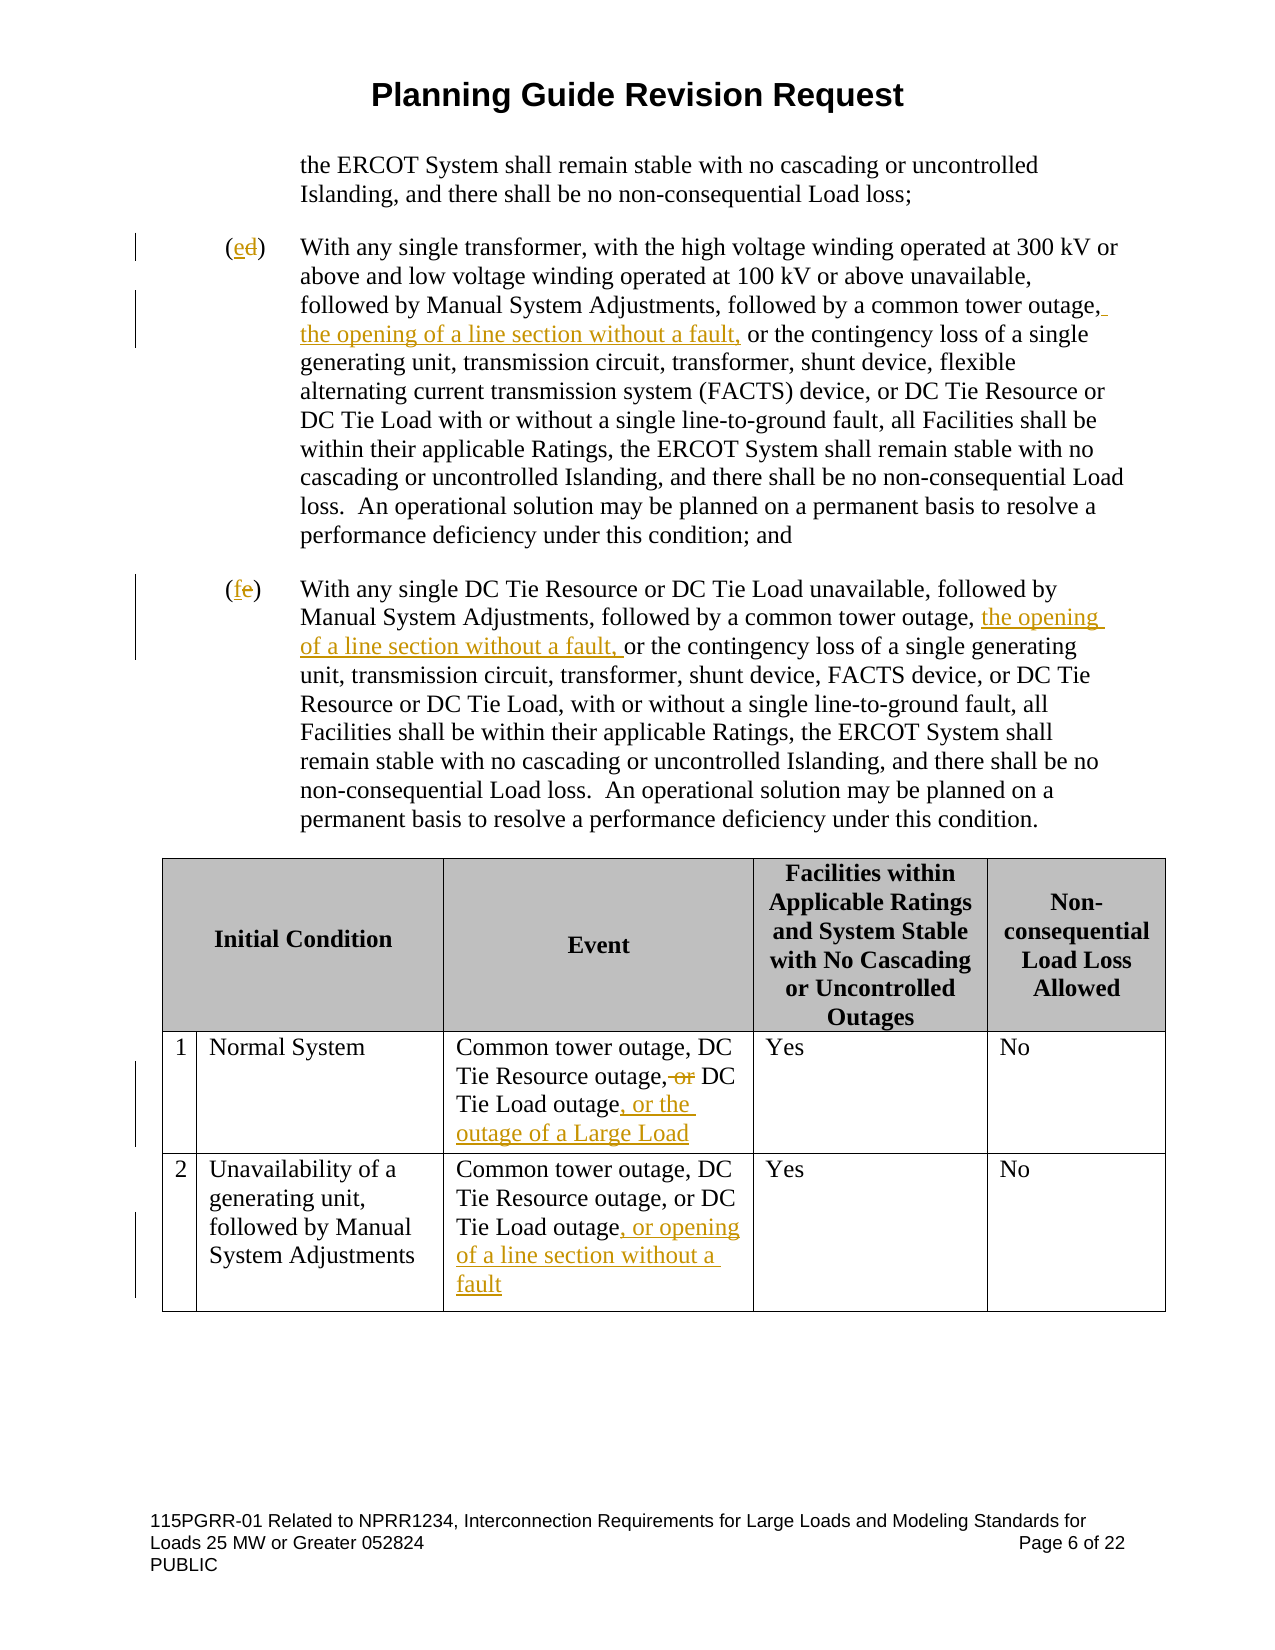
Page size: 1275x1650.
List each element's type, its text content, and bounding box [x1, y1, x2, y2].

table_cell Normal System [197, 1032, 443, 1153]
table_header Facilities within Applicable Ratings and System Stable with No Cascading or Uncontrolled Outages [754, 859, 987, 1031]
table_cell Yes [754, 1154, 987, 1311]
table_cell 1 [163, 1032, 196, 1153]
table_cell Common tower outage, DC Tie Resource outage, DC Tie Load outage [444, 1032, 753, 1153]
table_cell No [988, 1032, 1165, 1153]
table_cell Unavailability of a generating unit, followed by Manual System Adjustments [197, 1154, 443, 1311]
table_cell Yes [754, 1032, 987, 1153]
table_header Initial Condition [163, 859, 443, 1031]
table_header Event [444, 859, 753, 1031]
table_cell No [988, 1154, 1165, 1311]
table_cell 2 [163, 1154, 196, 1311]
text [225, 150, 1125, 207]
table_cell Common tower outage, DC Tie Resource outage, or DC Tie Load outage [444, 1154, 753, 1311]
table_header Non-consequential Load Loss Allowed [988, 859, 1165, 1031]
text () With any single DC Tie Resource or DC Tie Load unavailable, followed by Manual System Adjustments, followed by a common tower outage, or the contingency loss of a single generating unit, transmission circuit, transformer, shunt device, FACTS device, or DC Tie Resource or DC Tie Load, with or without a single line-to-ground fault, all Facilities shall be within their applicable Ratings, the ERCOT System shall remain stable with no cascading or uncontrolled Islanding, and there shall be no non-consequential Load loss. An operational solution may be planned on a permanent basis to resolve a performance deficiency under this condition. [225, 574, 1125, 832]
text () With any single transformer, with the high voltage winding operated at 300 kV or above and low voltage winding operated at 100 kV or above unavailable, followed by Manual System Adjustments, followed by a common tower outage, or the contingency loss of a single generating unit, transmission circuit, transformer, shunt device, flexible alternating current transmission system (FACTS) device, or DC Tie Resource or DC Tie Load with or without a single line-to-ground fault, all Facilities shall be within their applicable Ratings, the ERCOT System shall remain stable with no cascading or uncontrolled Islanding, and there shall be no non-consequential Load loss. An operational solution may be planned on a permanent basis to resolve a performance deficiency under this condition; and [225, 232, 1125, 549]
